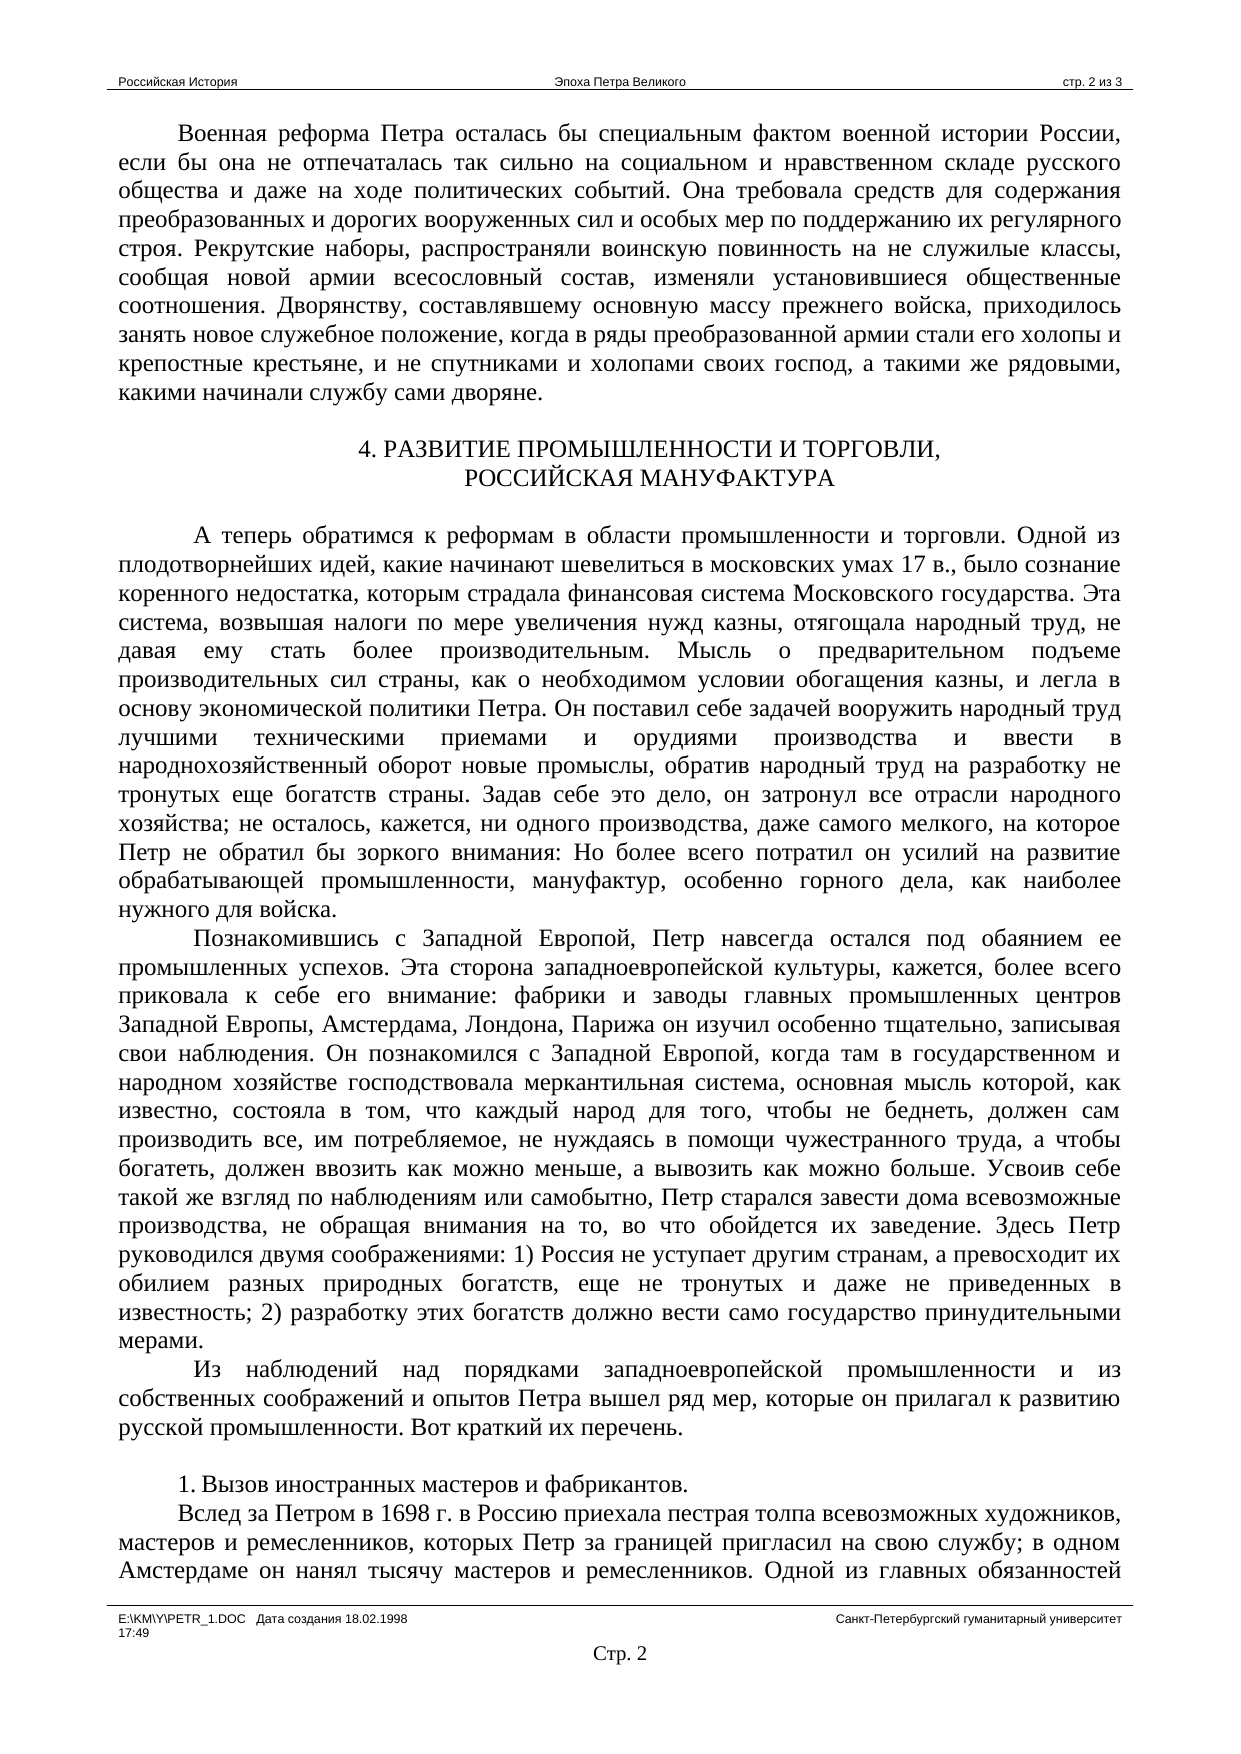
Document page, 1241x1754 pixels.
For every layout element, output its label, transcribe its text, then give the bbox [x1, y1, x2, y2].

text Познакомившись с Западной Европой, Петр навсегда остался под обаянием ее промышленных успехов. Эта сторона западноевропейской культуры, кажется, более всего приковала к себе его внимание: фабрики и заводы главных промышленных центров Западной Европы, Амстердама, Лондона, Парижа он изучил особенно тщательно, записывая свои наблюдения. Он познакомился с Западной Европой, когда там в государственном и народном хозяйстве господствовала меркантильная система, основная мысль которой, как известно, состояла в том, что каждый народ для того, чтобы не беднеть, должен сам производить все, им потребляемое, не нуждаясь в помощи чужестранного труда, а чтобы богатеть, должен ввозить как можно меньше, а вывозить как можно больше. Усвоив себе такой же взгляд по наблюдениям или самобытно, Петр старался завести дома всевозможные производства, не обращая внимания на то, во что обойдется их заведение. Здесь Петр руководился двумя соображениями: 1) Россия не уступает другим странам, а превосходит их обилием разных природных богатств, еще не тронутых и даже не приведенных в известность; 2) разработку этих богатств должно вести само государство принудительными мерами. [118, 923, 1122, 1354]
text 4. РАЗВИТИЕ ПРОМЫШЛЕННОСТИ И ТОРГОВЛИ, [118, 434, 1122, 463]
text Из наблюдений над порядками западноевропейской промышленности и из собственных соображений и опытов Петра вышел ряд мер, которые он прилагал к развитию русской промышленности. Вот краткий их перечень. [118, 1354, 1122, 1441]
text А теперь обратимся к реформам в области промышленности и торговли. Одной из плодотворнейших идей, какие начинают шевелиться в московских умах 17 в., было сознание коренного недостатка, которым страдала финансовая система Московского государства. Эта система, возвышая налоги по мере увеличения нужд казны, отягощала народный труд, не давая ему стать более производительным. Мысль о предварительном подъеме производительных сил страны, как о необходимом условии обогащения казны, и легла в основу экономической политики Петра. Он поставил себе задачей вооружить народный труд лучшими техническими приемами и орудиями производства и ввести в народнохозяйственный оборот новые промыслы, обратив народный труд на разработку не тронутых еще богатств страны. Задав себе это дело, он затронул все отрасли народного хозяйства; не осталось, кажется, ни одного производства, даже самого мелкого, на которое Петр не обратил бы зоркого внимания: Но более всего потратил он усилий на развитие обрабатывающей промышленности, мануфактур, особенно горного дела, как наиболее нужного для войска. [118, 521, 1122, 923]
list Вызов иностранных мастеров и фабрикантов. [118, 1469, 1122, 1498]
text Военная реформа Петра осталась бы специальным фактом военной истории России, если бы она не отпечаталась так сильно на социальном и нравственном складе русского общества и даже на ходе политических событий. Она требовала средств для содержания преобразованных и дорогих вооруженных сил и особых мер по поддержанию их регулярного строя. Рекрутские наборы, распространяли воинскую повинность на не служилые классы, сообщая новой армии всесословный состав, изменяли установившиеся общественные соотношения. Дворянству, составлявшему основную массу прежнего войска, приходилось занять новое служебное положение, когда в ряды преобразованной армии стали его холопы и крепостные крестьяне, и не спутниками и холопами своих господ, а такими же рядовыми, какими начинали службу сами дворяне. [118, 118, 1122, 406]
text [118, 1498, 1122, 1584]
text РОССИЙСКАЯ МАНУФАКТУРА [118, 463, 1122, 492]
